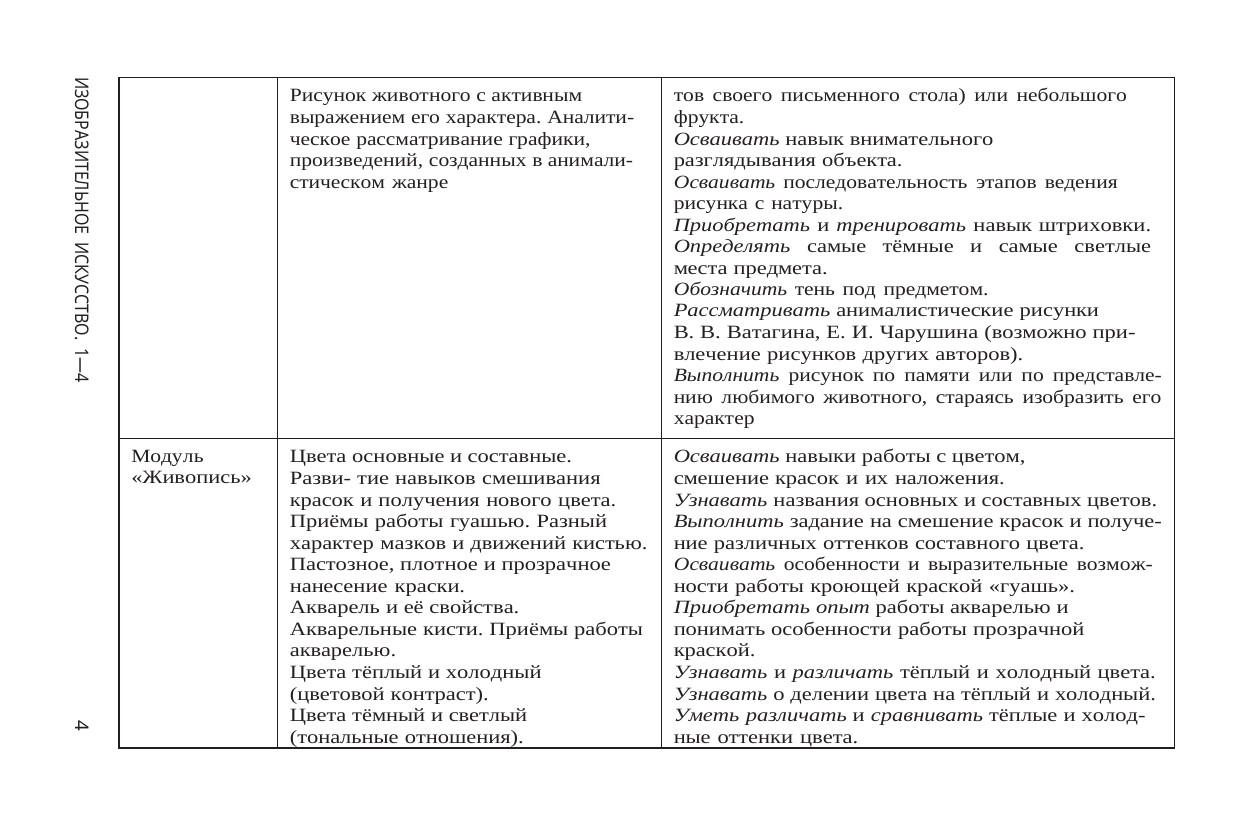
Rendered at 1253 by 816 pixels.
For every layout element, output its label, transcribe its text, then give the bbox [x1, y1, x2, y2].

table_header Рисунок животного с активным выражением его характера. Аналити- ческое рассматривание графики, произведений, созданных в анимали- стическом жанре [278, 78, 661, 437]
table_cell Осваивать навыки работы с цветом, смешение красок и их наложения. Узнавать названия основных и составных цветов. Выполнить задание на смешение красок и получе- ние различных оттенков составного цвета. Осваивать особенности и выразительные возмож- ности работы кроющей краской «гуашь». Приобретать опыт работы акварелью и понимать особенности работы прозрачной краской. Узнавать и различать тёплый и холодный цвета. Узнавать о делении цвета на тёплый и холодный. Уметь различать и сравнивать тёплые и холод- ные оттенки цвета. [662, 439, 1174, 747]
table_cell Модуль «Живопись» [120, 439, 277, 747]
table_header тов своего письменного стола) или небольшого фрукта. Осваивать навык внимательного разглядывания объекта. Осваивать последовательность этапов ведения рисунка с натуры. Приобретать и тренировать навык штриховки. Определять самые тёмные и самые светлые места предмета. Обозначить тень под предметом. Рассматривать анималистические рисунки В. В. Ватагина, Е. И. Чарушина (возможно при- влечение рисунков других авторов). Выполнить рисунок по памяти или по представле- нию любимого животного, стараясь изобразить его характер [662, 78, 1174, 437]
table_header [120, 78, 277, 437]
table_cell Цвета основные и составные. Разви- тие навыков смешивания красок и получения нового цвета. Приёмы работы гуашью. Разный характер мазков и движений кистью. Пастозное, плотное и прозрачное нанесение краски. Акварель и её свойства. Акварельные кисти. Приёмы работы акварелью. Цвета тёплый и холодный (цветовой контраст). Цвета тёмный и светлый (тональные отношения). [278, 439, 661, 747]
